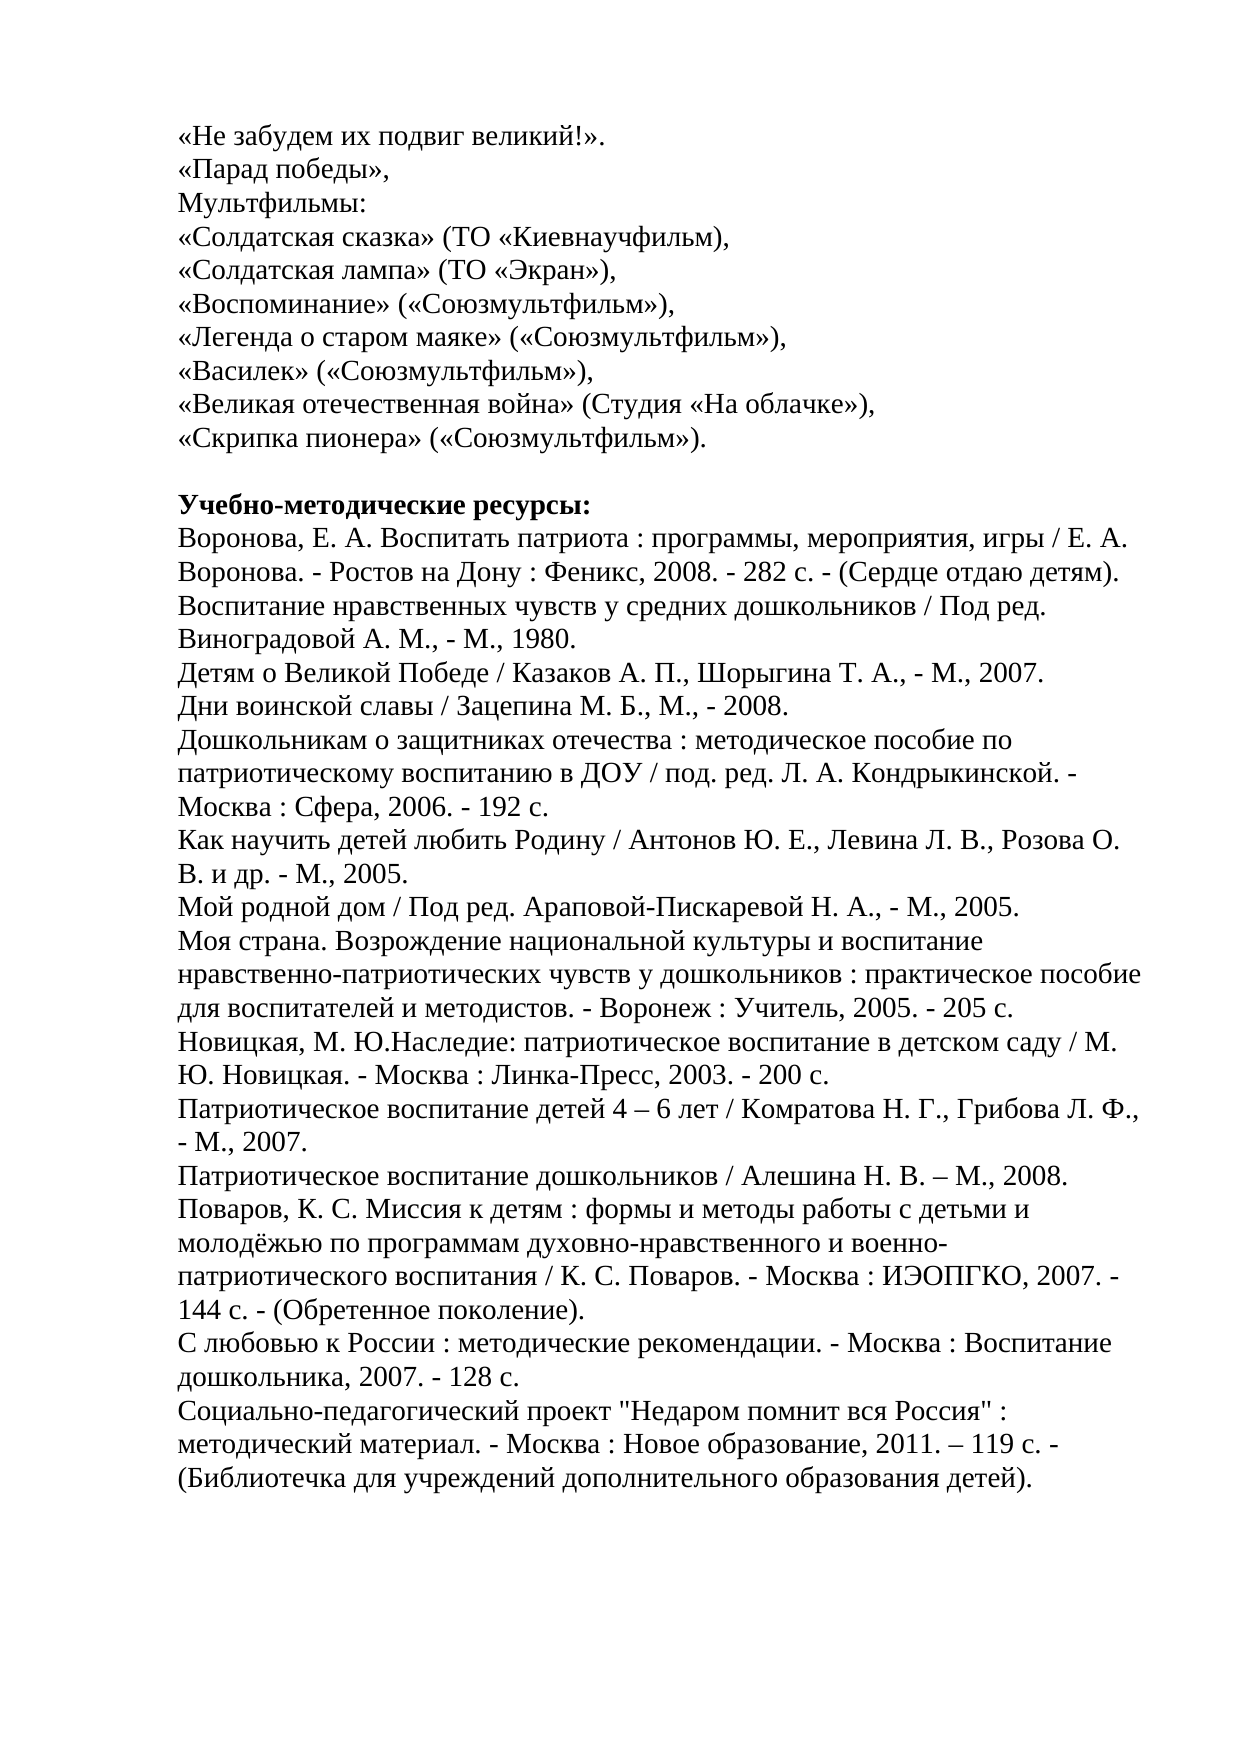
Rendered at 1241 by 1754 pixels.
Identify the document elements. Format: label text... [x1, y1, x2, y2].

text Детям о Великой Победе / Казаков А. П., Шорыгина Т. А., - М., 2007. [177, 655, 1152, 688]
text Социально-педагогический проект "Недаром помнит вся Россия" : методический материал. - Москва : Новое образование, 2011. – 119 с. - (Библиотечка для учреждений дополнительного образования детей). [177, 1393, 1152, 1493]
text «Великая отечественная война» (Студия «На облачке»), [177, 386, 1152, 420]
text Новицкая, М. Ю.Наследие: патриотическое воспитание в детском саду / М. Ю. Новицкая. - Москва : Линка-Пресс, 2003. - 200 с. [177, 1024, 1152, 1091]
text «Солдатская сказка» (ТО «Киевнаучфильм), [177, 219, 1152, 252]
text Воспитание нравственных чувств у средних дошкольников / Под ред. Виноградовой А. М., - М., 1980. [177, 588, 1152, 655]
text Мультфильмы: [177, 185, 1152, 219]
text «Не забудем их подвиг великий!». [177, 118, 1152, 152]
text «Легенда о старом маяке» («Союзмультфильм»), [177, 319, 1152, 353]
text Моя страна. Возрождение национальной культуры и воспитание нравственно-патриотических чувств у дошкольников : практическое пособие для воспитателей и методистов. - Воронеж : Учитель, 2005. - 205 с. [177, 923, 1152, 1024]
text Дни воинской славы / Зацепина М. Б., М., - 2008. [177, 688, 1152, 722]
text Учебно-методические ресурсы: [177, 487, 1152, 521]
text Мой родной дом / Под ред. Араповой-Пискаревой Н. А., - М., 2005. [177, 889, 1152, 923]
text Патриотическое воспитание детей 4 – 6 лет / Комратова Н. Г., Грибова Л. Ф., - М., 2007. [177, 1091, 1152, 1158]
text Как научить детей любить Родину / Антонов Ю. Е., Левина Л. В., Розова О. В. и др. - М., 2005. [177, 822, 1152, 889]
text «Воспоминание» («Союзмультфильм»), [177, 286, 1152, 319]
text Патриотическое воспитание дошкольников / Алешина Н. В. – М., 2008. [177, 1158, 1152, 1191]
text «Скрипка пионера» («Союзмультфильм»). [177, 420, 1152, 453]
text С любовью к России : методические рекомендации. - Москва : Воспитание дошкольника, 2007. - 128 с. [177, 1326, 1152, 1393]
text «Солдатская лампа» (ТО «Экран»), [177, 252, 1152, 286]
text «Василек» («Союзмультфильм»), [177, 353, 1152, 386]
text Воронова, Е. А. Воспитать патриота : программы, мероприятия, игры / Е. А. Воронова. - Ростов на Дону : Феникс, 2008. - 282 с. - (Сердце отдаю детям). [177, 521, 1152, 588]
text Дошкольникам о защитниках отечества : методическое пособие по патриотическому воспитанию в ДОУ / под. ред. Л. А. Кондрыкинской. - Москва : Сфера, 2006. - 192 с. [177, 722, 1152, 822]
text Поваров, К. С. Миссия к детям : формы и методы работы с детьми и молодёжью по программам духовно-нравственного и военно-патриотического воспитания / К. С. Поваров. - Москва : ИЭОПГКО, 2007. - 144 с. - (Обретенное поколение). [177, 1191, 1152, 1326]
text «Парад победы», [177, 152, 1152, 185]
